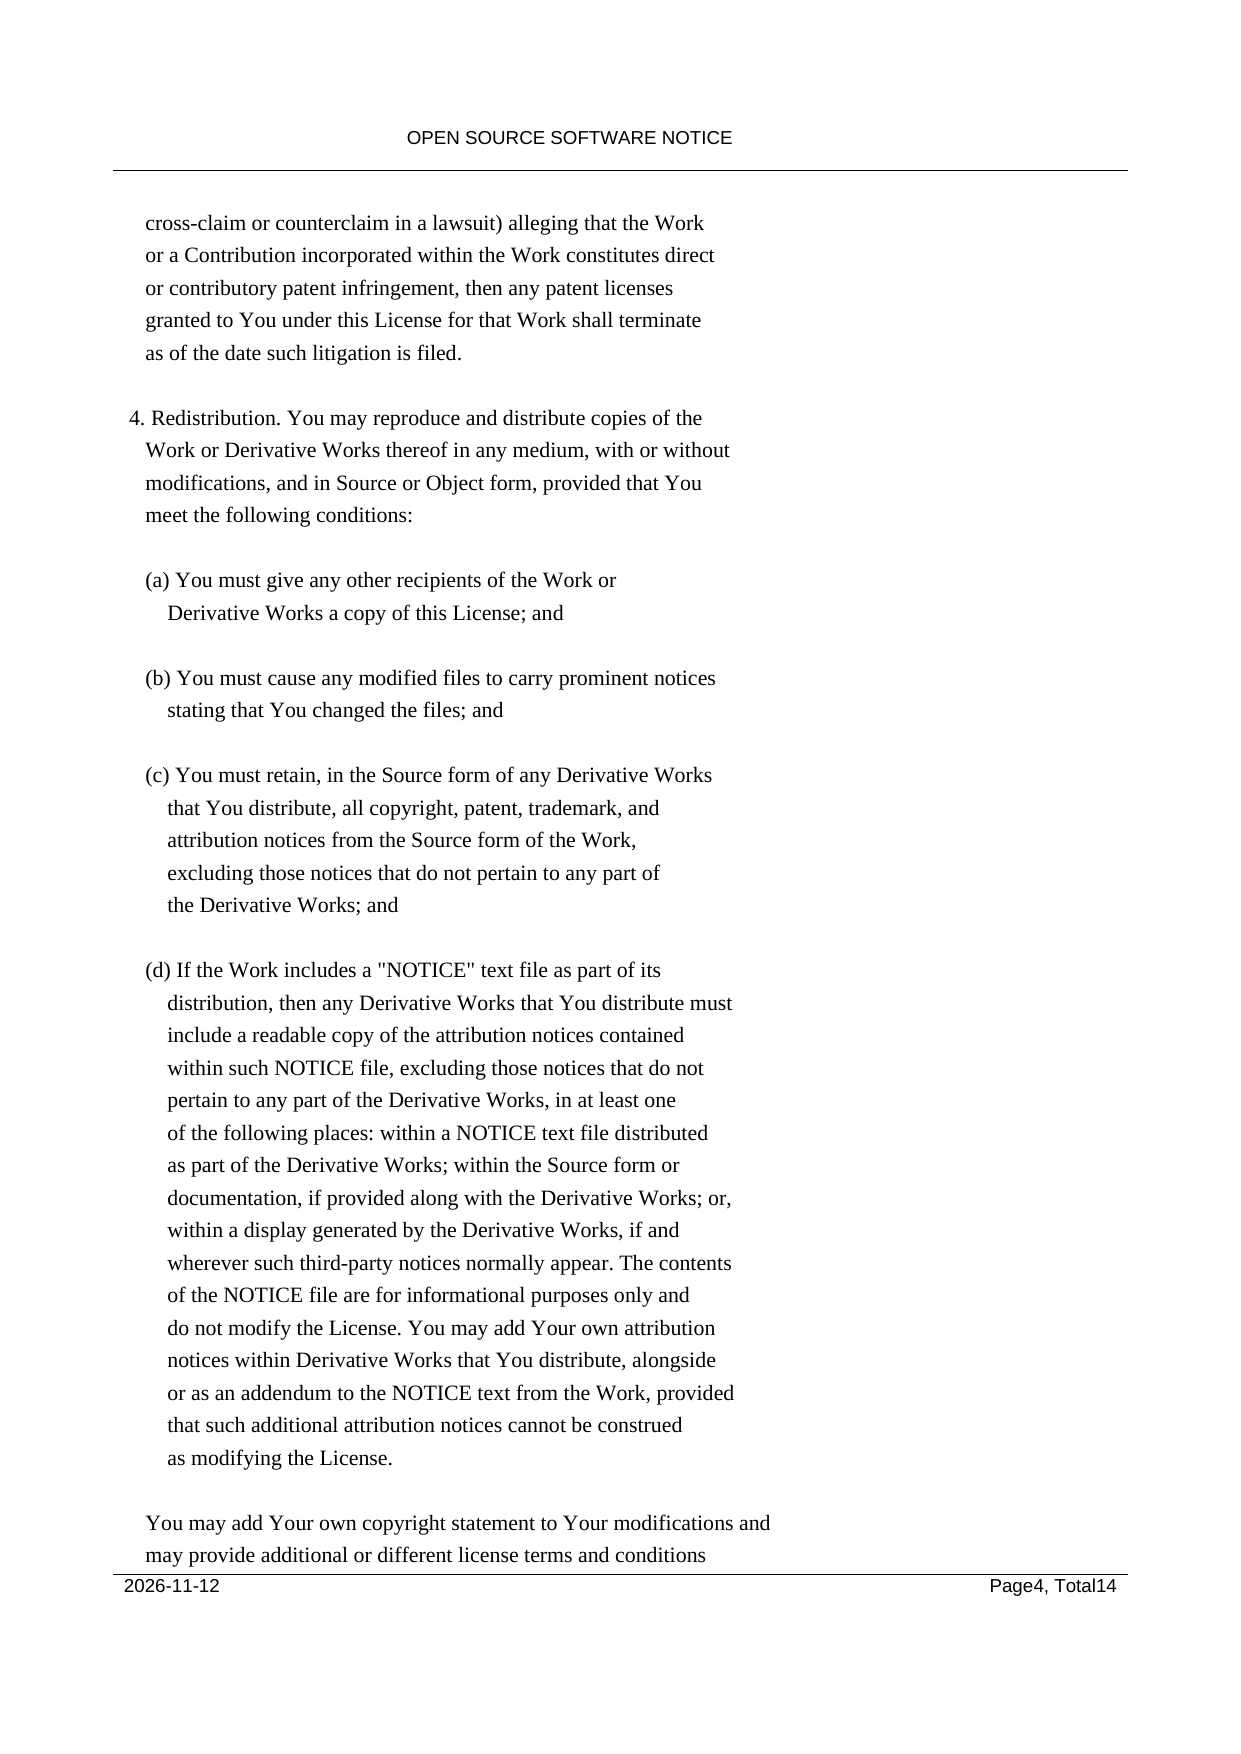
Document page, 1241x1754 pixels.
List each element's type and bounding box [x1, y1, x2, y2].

text [112, 206, 1128, 1571]
